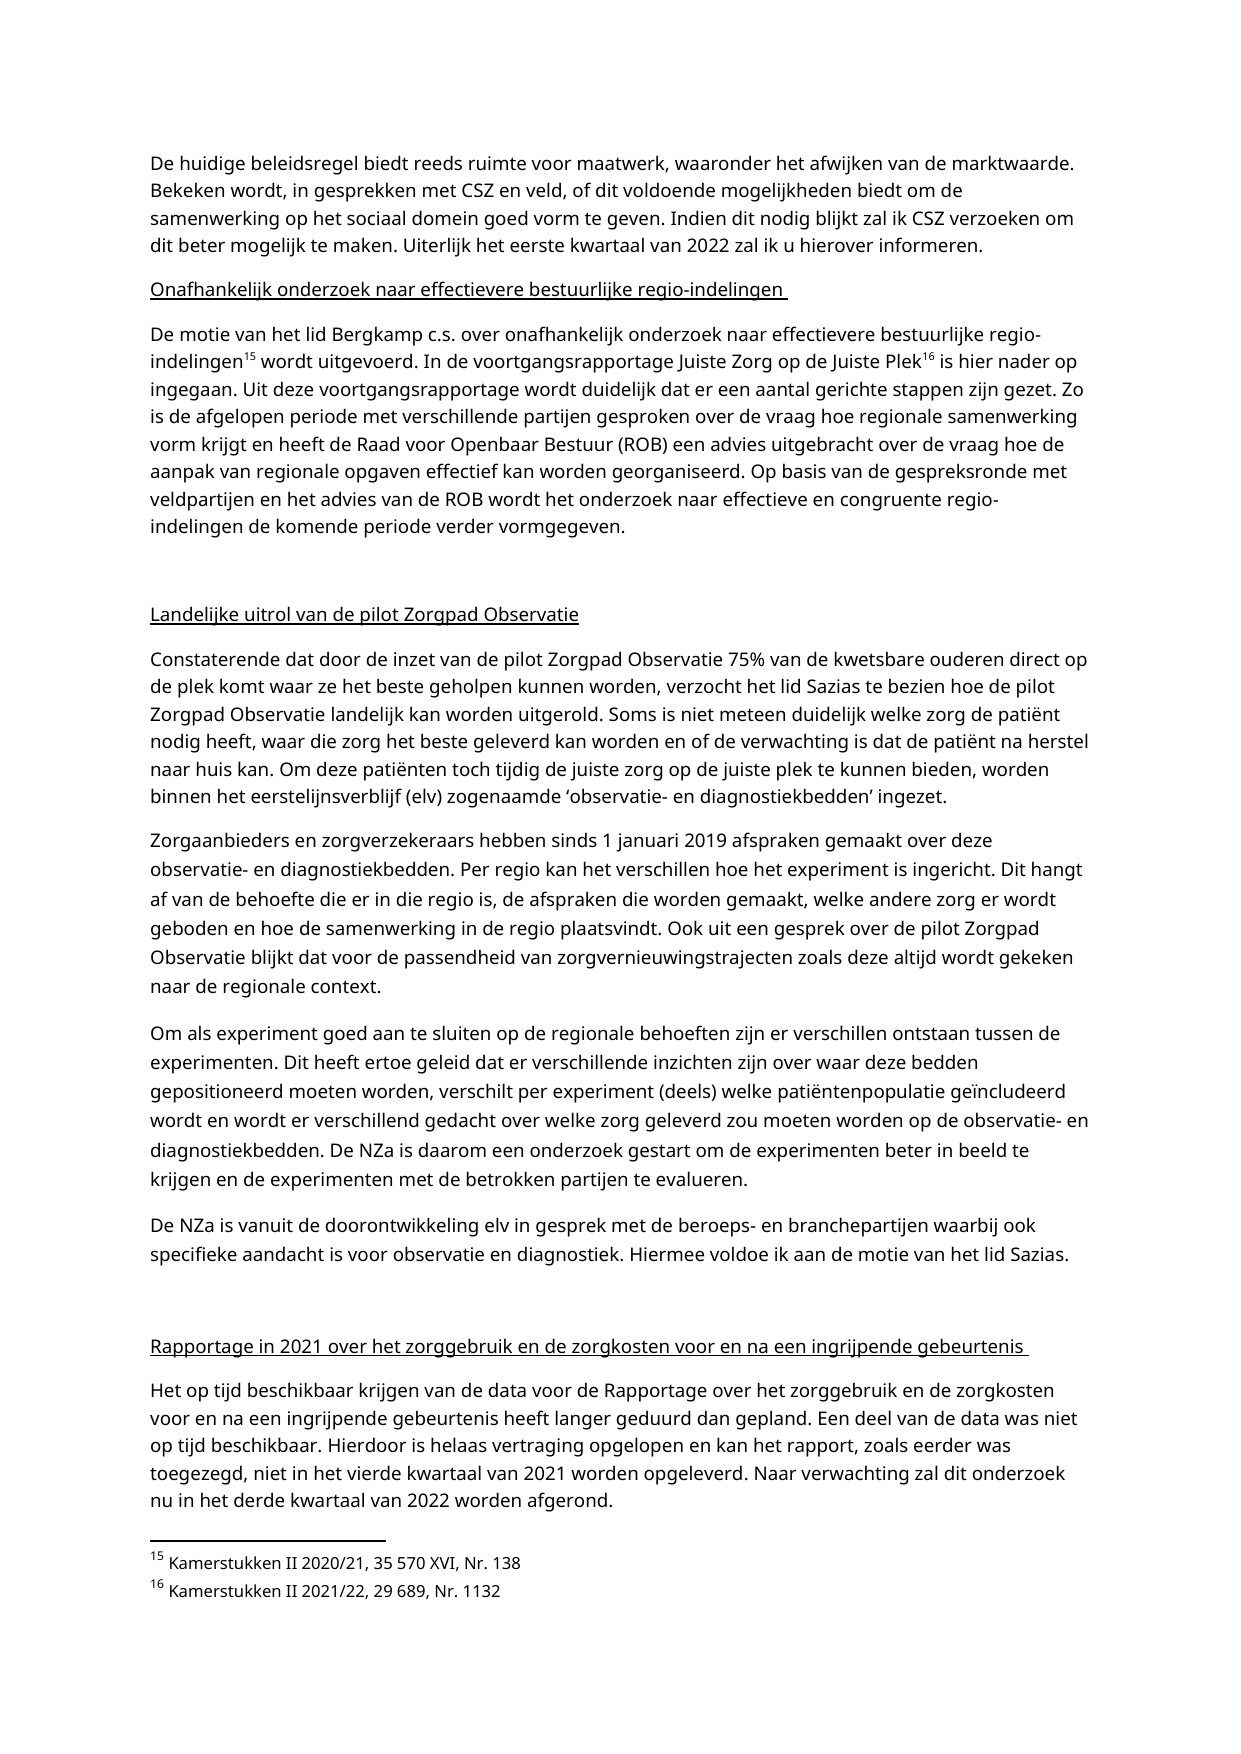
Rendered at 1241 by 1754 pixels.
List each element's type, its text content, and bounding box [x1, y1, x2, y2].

text Zorgaanbieders en zorgverzekeraars hebben sinds 1 januari 2019 afspraken gemaakt over deze observatie- en diagnostiekbedden. Per regio kan het verschillen hoe het experiment is ingericht. Dit hangt af van de behoefte die er in die regio is, de afspraken die worden gemaakt, welke andere zorg er wordt geboden en hoe de samenwerking in de regio plaatsvindt. Ook uit een gesprek over de pilot Zorgpad Observatie blijkt dat voor de passendheid van zorgvernieuwingstrajecten zoals deze altijd wordt gekeken naar de regionale context. [150, 827, 1090, 999]
text De motie van het lid Bergkamp c.s. over onafhankelijk onderzoek naar effectievere bestuurlijke regio-indelingen wordt uitgevoerd. In de voortgangsrapportage Juiste Zorg op de Juiste Plek is hier nader op ingegaan. Uit deze voortgangsrapportage wordt duidelijk dat er een aantal gerichte stappen zijn gezet. Zo is de afgelopen periode met verschillende partijen gesproken over de vraag hoe regionale samenwerking vorm krijgt en heeft de Raad voor Openbaar Bestuur (ROB) een advies uitgebracht over de vraag hoe de aanpak van regionale opgaven effectief kan worden georganiseerd. Op basis van de gespreksronde met veldpartijen en het advies van de ROB wordt het onderzoek naar effectieve en congruente regio-indelingen de komende periode verder vormgegeven. [150, 321, 1090, 539]
text Het op tijd beschikbaar krijgen van de data voor de Rapportage over het zorggebruik en de zorgkosten voor en na een ingrijpende gebeurtenis heeft langer geduurd dan gepland. Een deel van de data was niet op tijd beschikbaar. Hierdoor is helaas vertraging opgelopen en kan het rapport, zoals eerder was toegezegd, niet in het vierde kwartaal van 2021 worden opgeleverd. Naar verwachting zal dit onderzoek nu in het derde kwartaal van 2022 worden afgerond. [150, 1377, 1090, 1513]
text Onafhankelijk onderzoek naar effectievere bestuurlijke regio-indelingen [150, 277, 1090, 302]
text Constaterende dat door de inzet van de pilot Zorgpad Observatie 75% van de kwetsbare ouderen direct op de plek komt waar ze het beste geholpen kunnen worden, verzocht het lid Sazias te bezien hoe de pilot Zorgpad Observatie landelijk kan worden uitgerold. Soms is niet meteen duidelijk welke zorg de patiënt nodig heeft, waar die zorg het beste geleverd kan worden en of de verwachting is dat de patiënt na herstel naar huis kan. Om deze patiënten toch tijdig de juiste zorg op de juiste plek te kunnen bieden, worden binnen het eerstelijnsverblijf (elv) zogenaamde ‘observatie- en diagnostiekbedden’ ingezet. [150, 646, 1090, 809]
text Rapportage in 2021 over het zorggebruik en de zorgkosten voor en na een ingrijpende gebeurtenis [150, 1333, 1090, 1359]
text De NZa is vanuit de doorontwikkeling elv in gesprek met de beroeps- en branchepartijen waarbij ook specifieke aandacht is voor observatie en diagnostiek. Hiermee voldoe ik aan de motie van het lid Sazias. [150, 1212, 1090, 1267]
text Landelijke uitrol van de pilot Zorgpad Observatie [150, 602, 1090, 627]
text De huidige beleidsregel biedt reeds ruimte voor maatwerk, waaronder het afwijken van de marktwaarde. Bekeken wordt, in gesprekken met CSZ en veld, of dit voldoende mogelijkheden biedt om de samenwerking op het sociaal domein goed vorm te geven. Indien dit nodig blijkt zal ik CSZ verzoeken om dit beter mogelijk te maken. Uiterlijk het eerste kwartaal van 2022 zal ik u hierover informeren. [150, 150, 1090, 258]
text Om als experiment goed aan te sluiten op de regionale behoeften zijn er verschillen ontstaan tussen de experimenten. Dit heeft ertoe geleid dat er verschillende inzichten zijn over waar deze bedden gepositioneerd moeten worden, verschilt per experiment (deels) welke patiëntenpopulatie geïncludeerd wordt en wordt er verschillend gedacht over welke zorg geleverd zou moeten worden op de observatie- en diagnostiekbedden. De NZa is daarom een onderzoek gestart om de experimenten beter in beeld te krijgen en de experimenten met de betrokken partijen te evalueren. [150, 1020, 1090, 1192]
